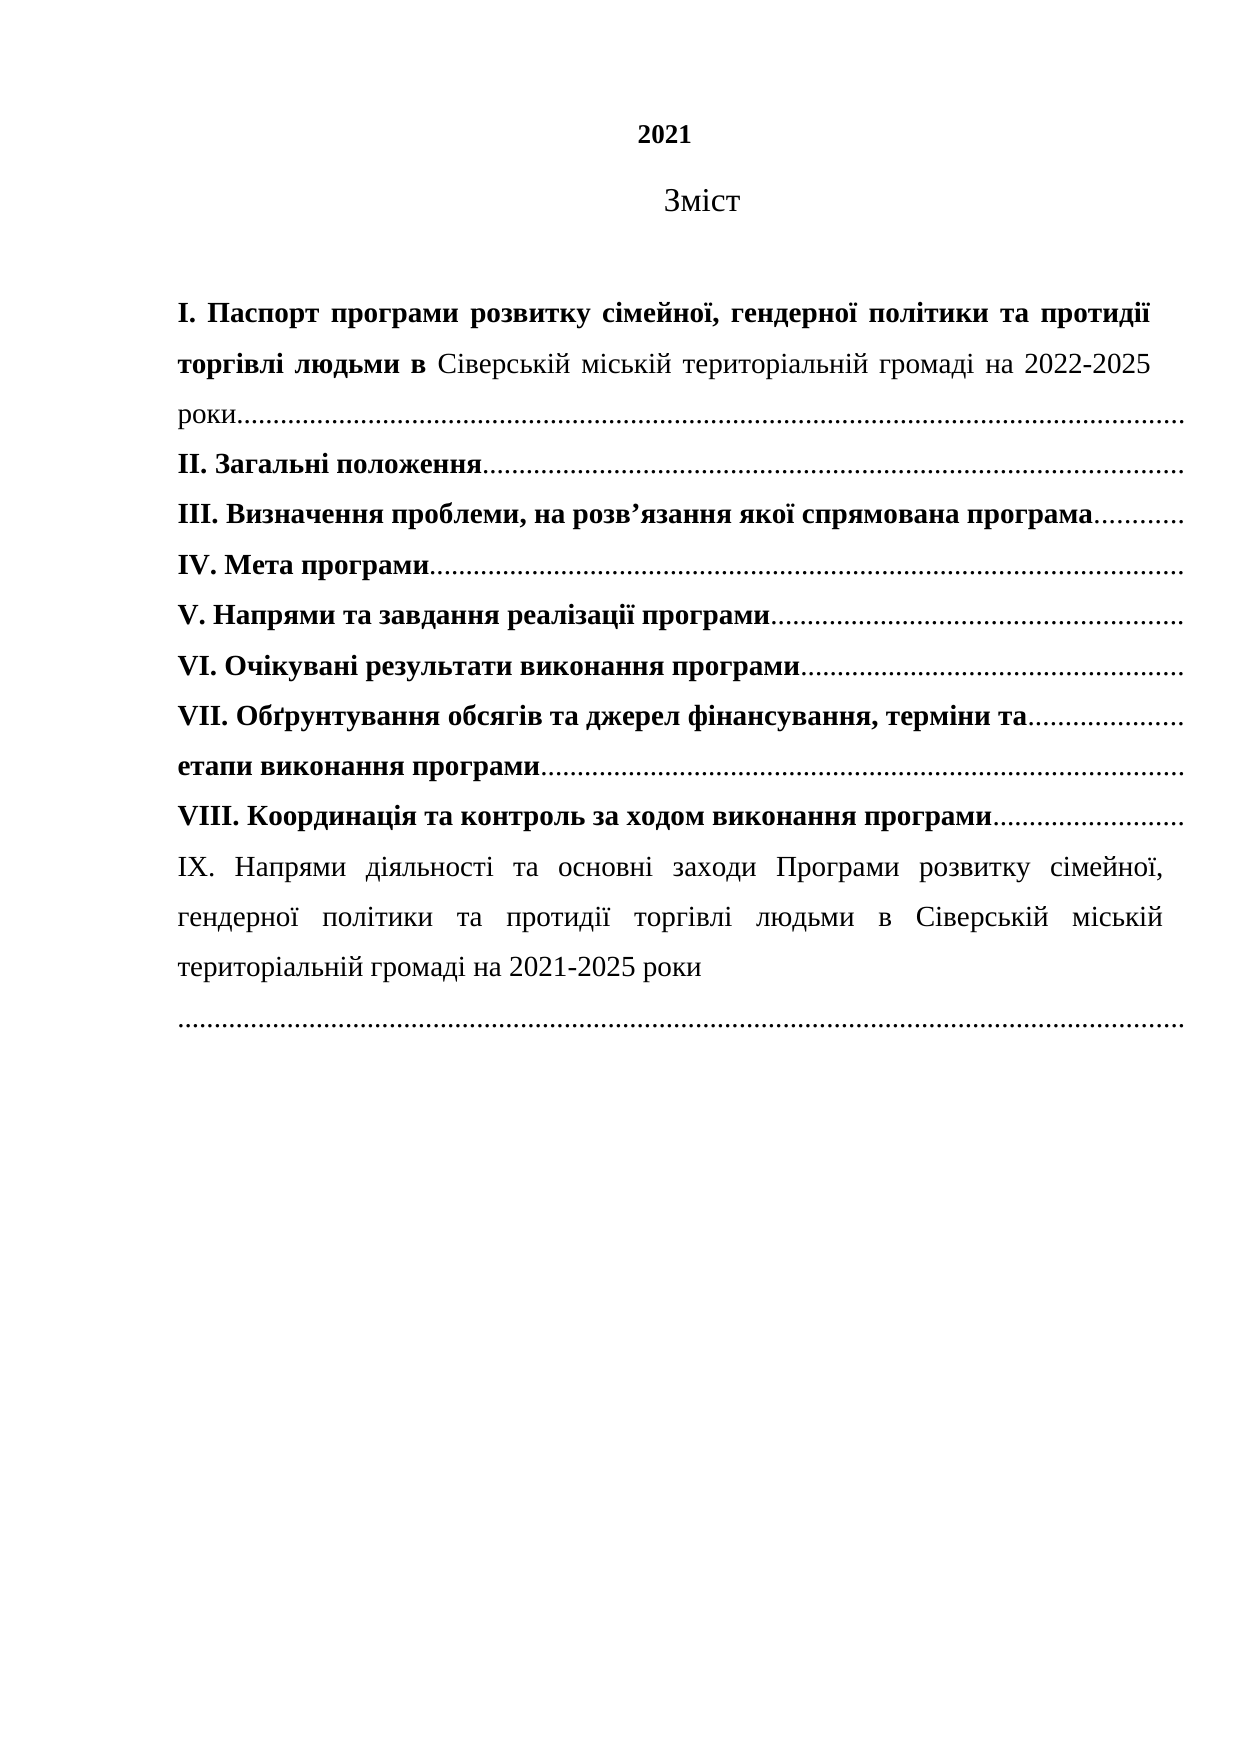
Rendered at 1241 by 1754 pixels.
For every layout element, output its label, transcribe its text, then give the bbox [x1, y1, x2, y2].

text 2021 [177, 118, 1152, 149]
